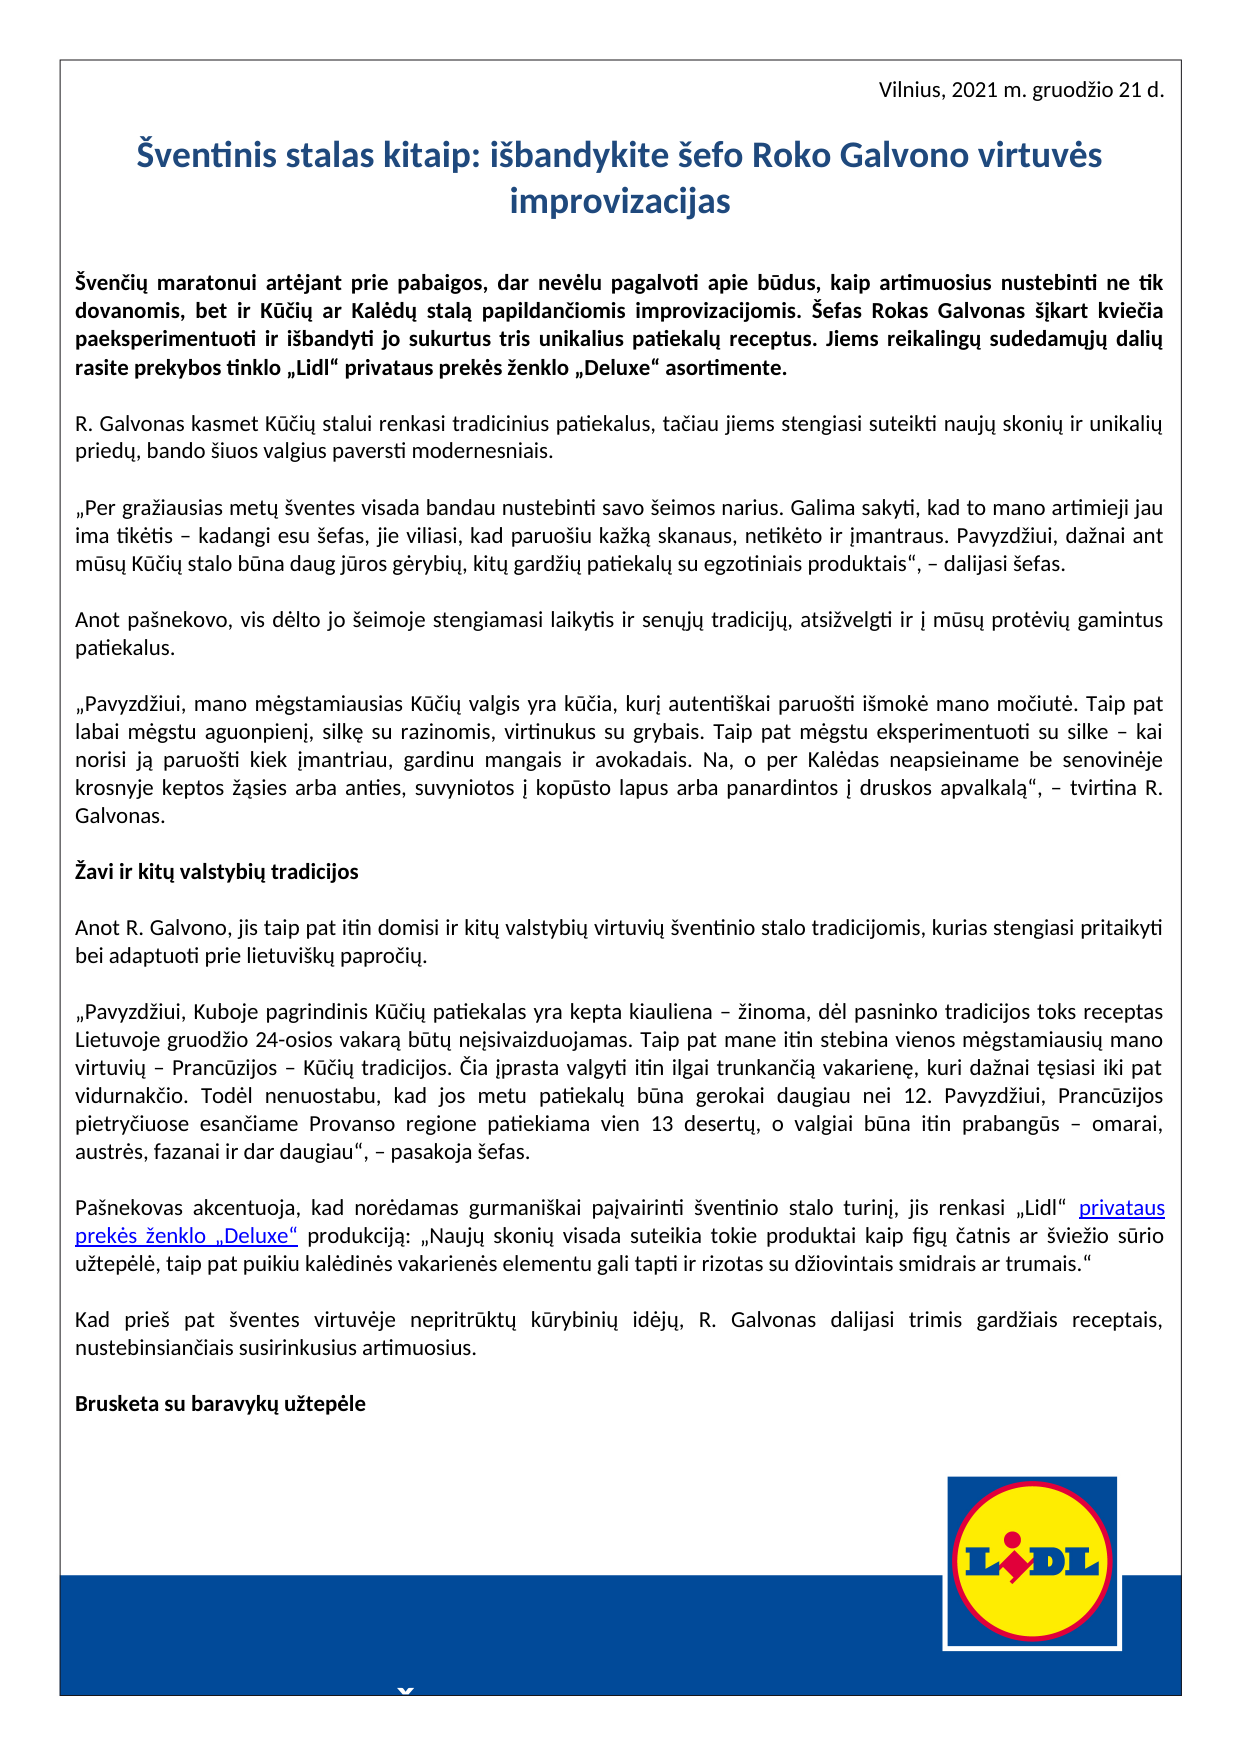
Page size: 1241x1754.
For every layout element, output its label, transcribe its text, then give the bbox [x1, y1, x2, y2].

text Šventinis stalas kitaip: išbandykite šefo Roko Galvono virtuvės improvizacijas [75, 131, 1165, 223]
text Pašnekovas akcentuoja, kad norėdamas gurmaniškai paįvairinti šventinio stalo turinį, jis renkasi „Lidl“ privataus prekės ženklo „Deluxe“ produkciją: „Naujų skonių visada suteikia tokie produktai kaip figų čatnis ar šviežio sūrio užtepėlė, taip pat puikiu kalėdinės vakarienės elementu gali tapti ir rizotas su džiovintais smidrais ar trumais.“ [75, 1193, 1165, 1277]
text „Per gražiausias metų šventes visada bandau nustebinti savo šeimos narius. Galima sakyti, kad to mano artimieji jau ima tikėtis – kadangi esu šefas, jie viliasi, kad paruošiu kažką skanaus, netikėto ir įmantraus. Pavyzdžiui, dažnai ant mūsų Kūčių stalo būna daug jūros gėrybių, kitų gardžių patiekalų su egzotiniais produktais“, – dalijasi šefas. [75, 493, 1165, 577]
text R. Galvonas kasmet Kūčių stalui renkasi tradicinius patiekalus, tačiau jiems stengiasi suteikti naujų skonių ir unikalių priedų, bando šiuos valgius paversti modernesniais. [75, 409, 1165, 465]
text Vilnius, 2021 m. gruodžio 21 d. [75, 75, 1165, 103]
text „Pavyzdžiui, mano mėgstamiausias Kūčių valgis yra kūčia, kurį autentiškai paruošti išmokė mano močiutė. Taip pat labai mėgstu aguonpienį, silkę su razinomis, virtinukus su grybais. Taip pat mėgstu eksperimentuoti su silke – kai norisi ją paruošti kiek įmantriau, gardinu mangais ir avokadais. Na, o per Kalėdas neapsieiname be senovinėje krosnyje keptos žąsies arba anties, suvyniotos į kopūsto lapus arba panardintos į druskos apvalkalą“, – tvirtina R. Galvonas. [75, 689, 1165, 829]
text Brusketa su baravykų užtepėle [75, 1389, 1165, 1417]
text Švenčių maratonui artėjant prie pabaigos, dar nevėlu pagalvoti apie būdus, kaip artimuosius nustebinti ne tik dovanomis, bet ir Kūčių ar Kalėdų stalą papildančiomis improvizacijomis. Šefas Rokas Galvonas šįkart kviečia paeksperimentuoti ir išbandyti jo sukurtus tris unikalius patiekalų receptus. Jiems reikalingų sudedamųjų dalių rasite prekybos tinklo „Lidl“ privataus prekės ženklo „Deluxe“ asortimente. [75, 268, 1165, 381]
picture [0, 0, 1241, 1754]
text „Pavyzdžiui, Kuboje pagrindinis Kūčių patiekalas yra kepta kiauliena – žinoma, dėl pasninko tradicijos toks receptas Lietuvoje gruodžio 24-osios vakarą būtų neįsivaizduojamas. Taip pat mane itin stebina vienos mėgstamiausių mano virtuvių – Prancūzijos – Kūčių tradicijos. Čia įprasta valgyti itin ilgai trunkančią vakarienę, kuri dažnai tęsiasi iki pat vidurnakčio. Todėl nenuostabu, kad jos metu patiekalų būna gerokai daugiau nei 12. Pavyzdžiui, Prancūzijos pietryčiuose esančiame Provanso regione patiekiama vien 13 desertų, o valgiai būna itin prabangūs – omarai, austrės, fazanai ir dar daugiau“, – pasakoja šefas. [75, 997, 1165, 1165]
text Žavi ir kitų valstybių tradicijos [75, 857, 1165, 885]
text Anot R. Galvono, jis taip pat itin domisi ir kitų valstybių virtuvių šventinio stalo tradicijomis, kurias stengiasi pritaikyti bei adaptuoti prie lietuviškų papročių. [75, 913, 1165, 969]
text Anot pašnekovo, vis dėlto jo šeimoje stengiamasi laikytis ir senųjų tradicijų, atsižvelgti ir į mūsų protėvių gamintus patiekalus. [75, 605, 1165, 661]
text Kad prieš pat šventes virtuvėje nepritrūktų kūrybinių idėjų, R. Galvonas dalijasi trimis gardžiais receptais, nustebinsiančiais susirinkusius artimuosius. [75, 1305, 1165, 1361]
